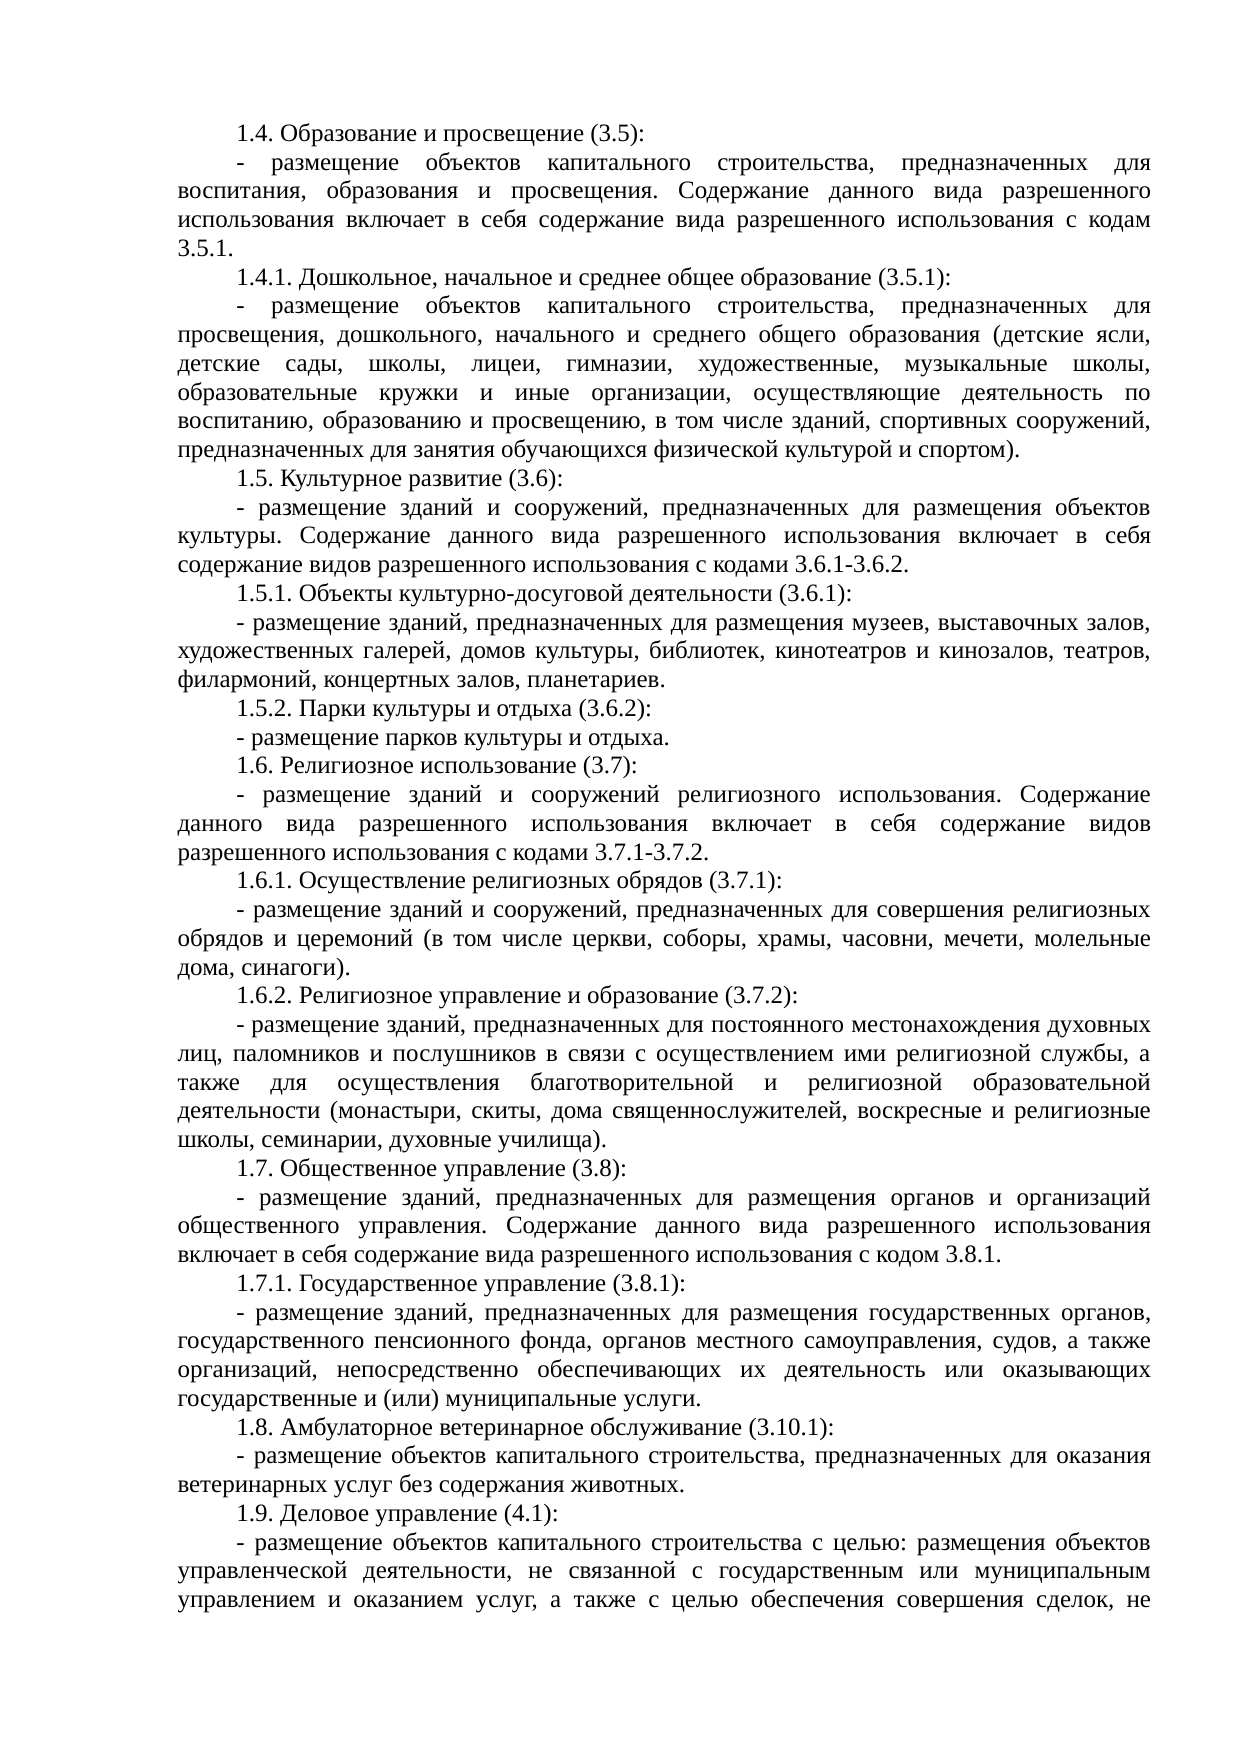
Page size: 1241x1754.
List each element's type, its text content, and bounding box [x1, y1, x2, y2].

text 1.6.2. Религиозное управление и образование (3.7.2): [177, 981, 1152, 1009]
text - размещение объектов капитального строительства, предназначенных для оказания ветеринарных услуг без содержания животных. [177, 1441, 1152, 1498]
text - размещение зданий и сооружений, предназначенных для совершения религиозных обрядов и церемоний (в том числе церкви, соборы, храмы, часовни, мечети, молельные дома, синагоги). [177, 894, 1152, 981]
text - размещение зданий, предназначенных для размещения государственных органов, государственного пенсионного фонда, органов местного самоуправления, судов, а также организаций, непосредственно обеспечивающих их деятельность или оказывающих государственные и (или) муниципальные услуги. [177, 1297, 1152, 1412]
text - размещение зданий, предназначенных для постоянного местонахождения духовных лиц, паломников и послушников в связи с осуществлением ими религиозной службы, а также для осуществления благотворительной и религиозной образовательной деятельности (монастыри, скиты, дома священнослужителей, воскресные и религиозные школы, семинарии, духовные училища). [177, 1009, 1152, 1153]
text 1.4.1. Дошкольное, начальное и среднее общее образование (3.5.1): [177, 262, 1152, 291]
text - размещение зданий, предназначенных для размещения музеев, выставочных залов, художественных галерей, домов культуры, библиотек, кинотеатров и кинозалов, театров, филармоний, концертных залов, планетариев. [177, 607, 1152, 693]
text 1.5.1. Объекты культурно-досуговой деятельности (3.6.1): [177, 578, 1152, 607]
text 1.6. Религиозное использование (3.7): [177, 751, 1152, 779]
text - размещение зданий, предназначенных для размещения органов и организаций общественного управления. Содержание данного вида разрешенного использования включает в себя содержание вида разрешенного использования с кодом 3.8.1. [177, 1182, 1152, 1268]
text - размещение объектов капитального строительства, предназначенных для просвещения, дошкольного, начального и среднего общего образования (детские ясли, детские сады, школы, лицеи, гимназии, художественные, музыкальные школы, образовательные кружки и иные организации, осуществляющие деятельность по воспитанию, образованию и просвещению, в том числе зданий, спортивных сооружений, предназначенных для занятия обучающихся физической культурой и спортом). [177, 291, 1152, 463]
text - размещение объектов капитального строительства, предназначенных для воспитания, образования и просвещения. Содержание данного вида разрешенного использования включает в себя содержание вида разрешенного использования с кодам 3.5.1. [177, 147, 1152, 262]
text - размещение зданий и сооружений, предназначенных для размещения объектов культуры. Содержание данного вида разрешенного использования включает в себя содержание видов разрешенного использования с кодами 3.6.1-3.6.2. [177, 492, 1152, 578]
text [177, 1527, 1152, 1613]
text 1.8. Амбулаторное ветеринарное обслуживание (3.10.1): [177, 1412, 1152, 1441]
text 1.9. Деловое управление (4.1): [177, 1498, 1152, 1527]
text 1.4. Образование и просвещение (3.5): [177, 118, 1152, 147]
text - размещение парков культуры и отдыха. [177, 722, 1152, 751]
text 1.7.1. Государственное управление (3.8.1): [177, 1268, 1152, 1297]
text - размещение зданий и сооружений религиозного использования. Содержание данного вида разрешенного использования включает в себя содержание видов разрешенного использования с кодами 3.7.1-3.7.2. [177, 779, 1152, 866]
text 1.7. Общественное управление (3.8): [177, 1153, 1152, 1182]
text 1.5. Культурное развитие (3.6): [177, 463, 1152, 492]
text 1.5.2. Парки культуры и отдыха (3.6.2): [177, 693, 1152, 722]
text 1.6.1. Осуществление религиозных обрядов (3.7.1): [177, 866, 1152, 894]
